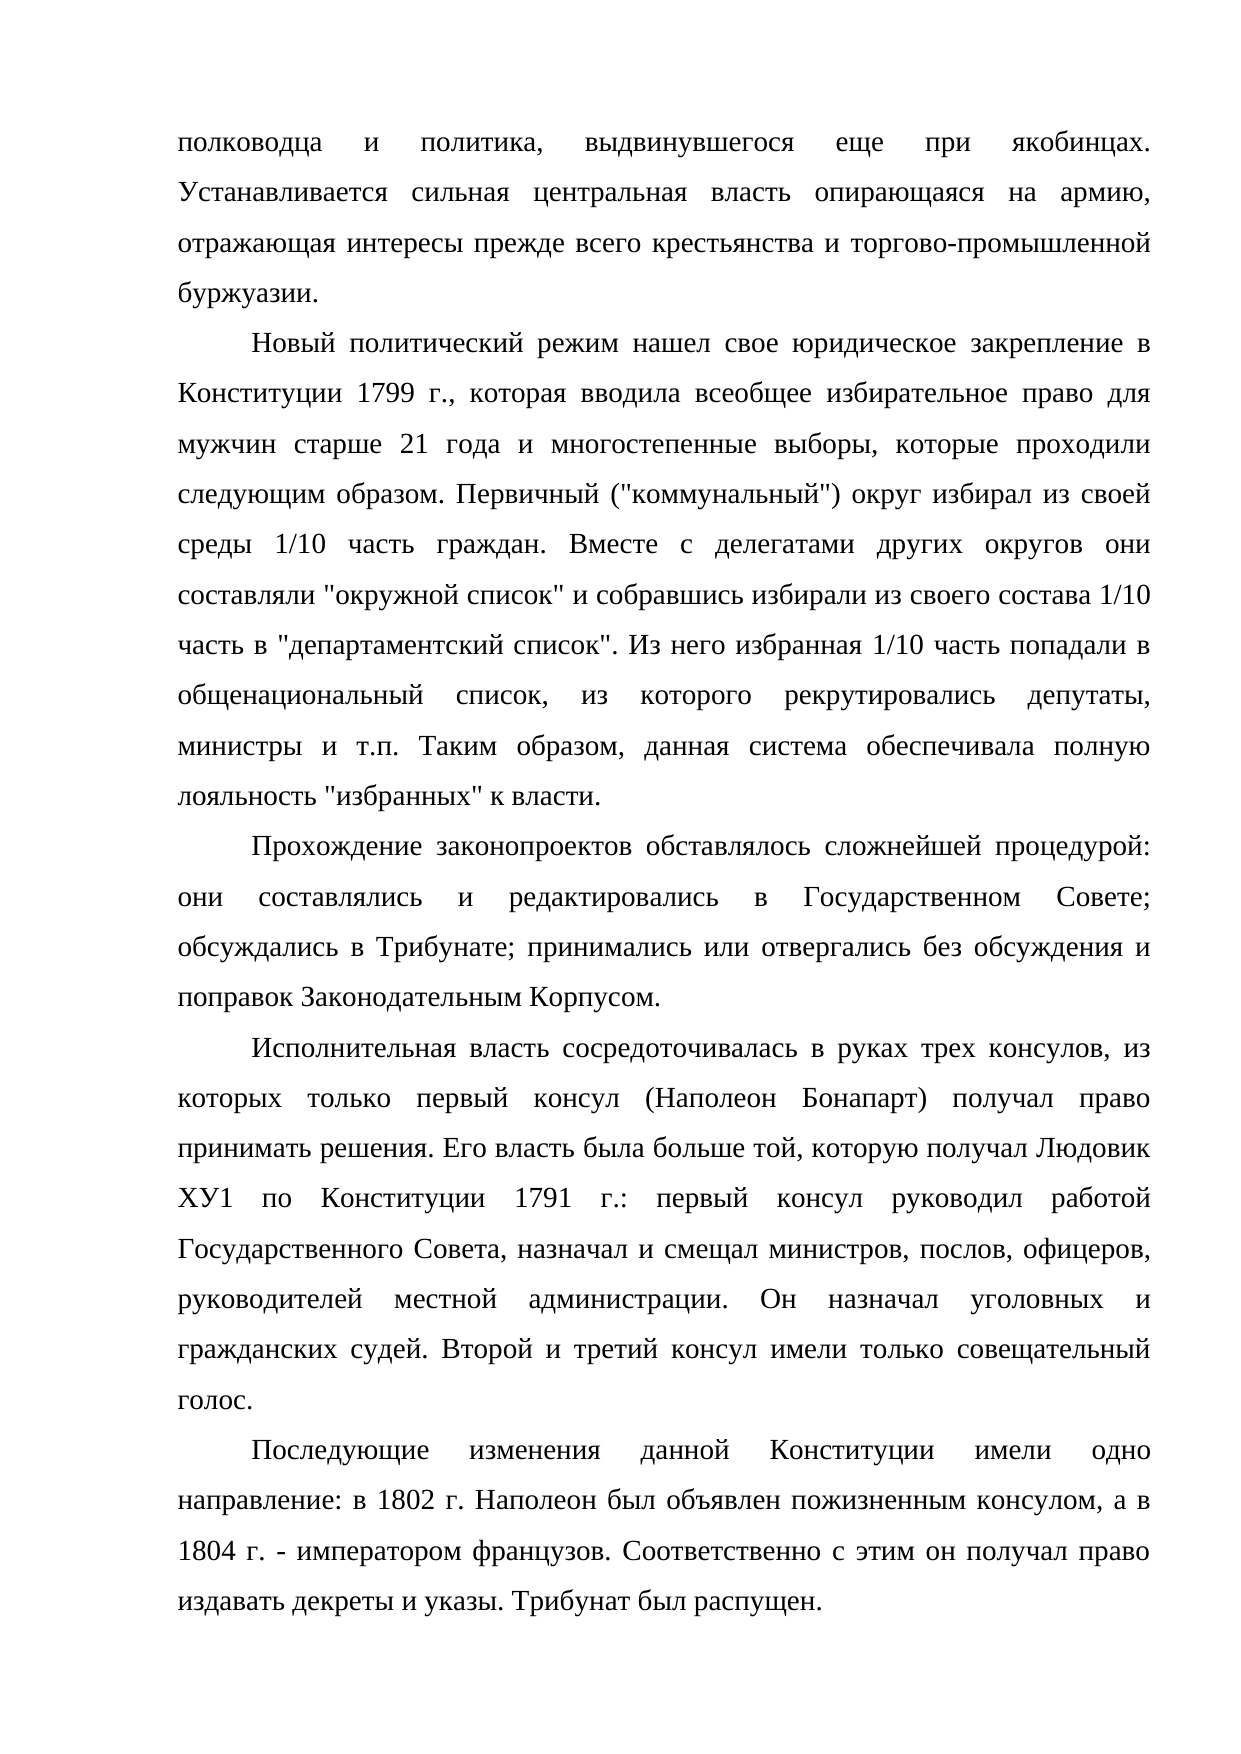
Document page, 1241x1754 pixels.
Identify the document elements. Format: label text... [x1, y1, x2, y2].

text Прохождение законопроектов обставлялось сложнейшей процедурой: они составлялись и редактировались в Государственном Совете; обсуждались в Трибунате; принимались или отвергались без обсуждения и поправок Законодательным Корпусом. [177, 828, 1152, 1013]
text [177, 124, 1152, 308]
text Исполнительная власть сосредоточивалась в руках трех консулов, из которых только первый консул (Наполеон Бонапарт) получал право принимать решения. Его власть была больше той, которую получал Людовик ХУ1 по Конституции 1791 г.: первый консул руководил работой Государственного Совета, назначал и смещал министров, послов, офицеров, руководителей местной администрации. Он назначал уголовных и гражданских судей. Второй и третий консул имели только совещательный голос. [177, 1030, 1152, 1415]
text Последующие изменения данной Конституции имели одно направление: в 1802 г. Наполеон был объявлен пожизненным консулом, а в 1804 г. - императором французов. Соответственно с этим он получал право издавать декреты и указы. Трибунат был распущен. [177, 1432, 1152, 1617]
text Новый политический режим нашел свое юридическое закрепление в Конституции 1799 г., которая вводила всеобщее избирательное право для мужчин старше 21 года и многостепенные выборы, которые проходили следующим образом. Первичный ("коммунальный") округ избирал из своей среды 1/10 часть граждан. Вместе с делегатами других округов они составляли "окружной список" и собравшись избирали из своего состава 1/10 часть в "департаментский список". Из него избранная 1/10 часть попадали в общенациональный список, из которого рекрутировались депутаты, министры и т.п. Таким образом, данная система обеспечивала полную лояльность "избранных" к власти. [177, 325, 1152, 812]
